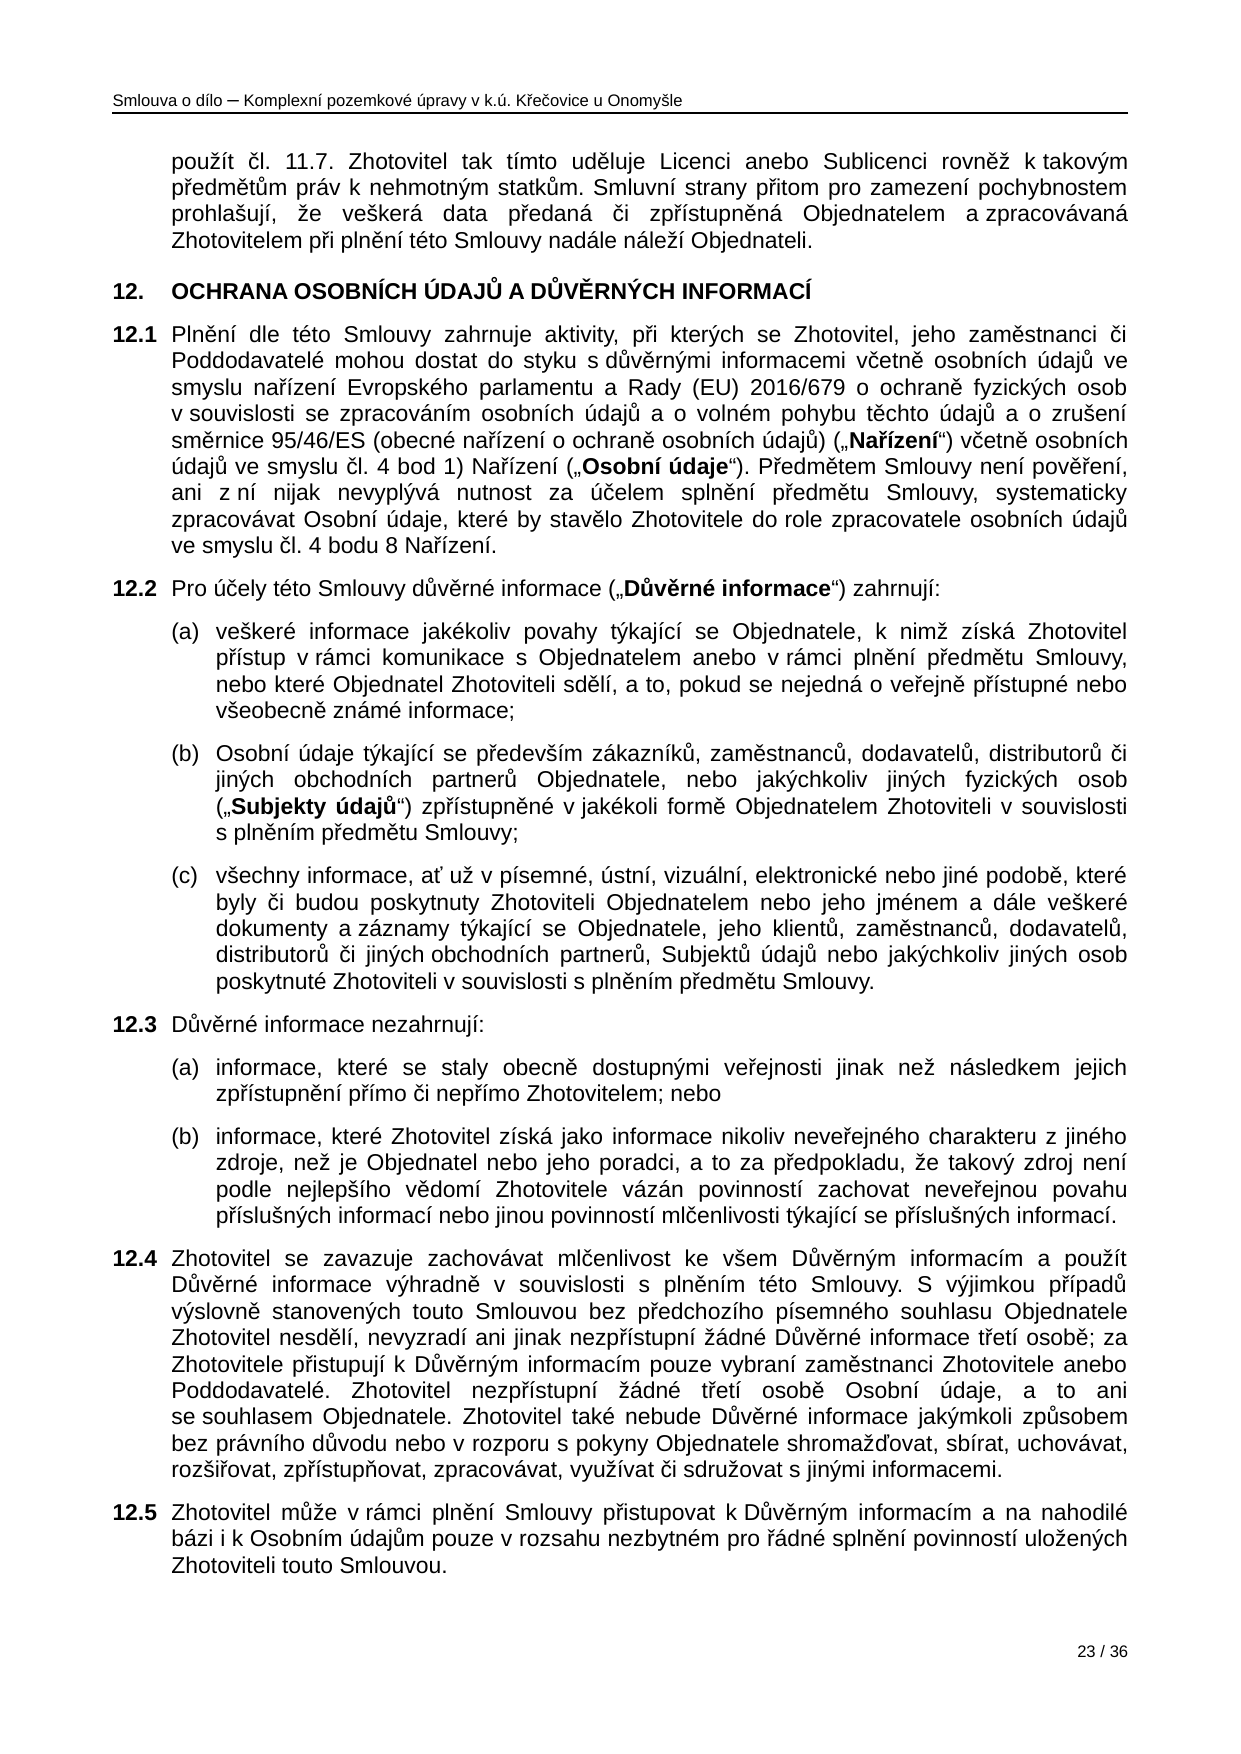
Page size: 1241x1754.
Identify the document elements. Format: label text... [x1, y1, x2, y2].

list informace, které se staly obecně dostupnými veřejnosti jinak než následkem jejich zpřístupnění přímo či nepřímo Zhotovitelem; nebo [171, 1054, 1128, 1106]
text Zhotovitel může v rámci plnění Smlouvy přistupovat k Důvěrným informacím a na nahodilé bázi i k Osobním údajům pouze v rozsahu nezbytném pro řádné splnění povinností uložených Zhotoviteli touto Smlouvou. [112, 1499, 1128, 1578]
text Pro účely této Smlouvy důvěrné informace („Důvěrné informace“) zahrnují: [112, 575, 1128, 601]
text Zhotovitel se zavazuje zachovávat mlčenlivost ke všem Důvěrným informacím a použít Důvěrné informace výhradně v souvislosti s plněním této Smlouvy. S výjimkou případů výslovně stanovených touto Smlouvou bez předchozího písemného souhlasu Objednatele Zhotovitel nesdělí, nevyzradí ani jinak nezpřístupní žádné Důvěrné informace třetí osobě; za Zhotovitele přistupují k Důvěrným informacím pouze vybraní zaměstnanci Zhotovitele anebo Poddodavatelé. Zhotovitel nezpřístupní žádné třetí osobě Osobní údaje, a to ani se souhlasem Objednatele. Zhotovitel také nebude Důvěrné informace jakýmkoli způsobem bez právního důvodu nebo v rozporu s pokyny Objednatele shromažďovat, sbírat, uchovávat, rozšiřovat, zpřístupňovat, zpracovávat, využívat či sdružovat s jinými informacemi. [112, 1245, 1128, 1482]
text všechny informace, ať už v písemné, ústní, vizuální, elektronické nebo jiné podobě, které byly či budou poskytnuty Zhotoviteli Objednatelem nebo jeho jménem a dále veškeré dokumenty a záznamy týkající se Objednatele, jeho klientů, zaměstnanců, dodavatelů, distributorů či jiných obchodních partnerů, Subjektů údajů nebo jakýchkoliv jiných osob poskytnuté Zhotoviteli v souvislosti s plněním předmětu Smlouvy. [171, 862, 1128, 994]
list veškeré informace jakékoliv povahy týkající se Objednatele, k nimž získá Zhotovitel přístup v rámci komunikace s Objednatelem anebo v rámci plnění předmětu Smlouvy, nebo které Objednatel Zhotoviteli sdělí, a to, pokud se nejedná o veřejně přístupné nebo všeobecně známé informace; [171, 618, 1128, 723]
text Osobní údaje týkající se především zákazníků, zaměstnanců, dodavatelů, distributorů či jiných obchodních partnerů Objednatele, nebo jakýchkoliv jiných fyzických osob („Subjekty údajů“) zpřístupněné v jakékoli formě Objednatelem Zhotoviteli v souvislosti s plněním předmětu Smlouvy; [171, 740, 1128, 846]
text Důvěrné informace nezahrnují: [112, 1011, 1128, 1037]
text Plnění dle této Smlouvy zahrnuje aktivity, při kterých se Zhotovitel, jeho zaměstnanci či Poddodavatelé mohou dostat do styku s důvěrnými informacemi včetně osobních údajů ve smyslu nařízení Evropského parlamentu a Rady (EU) 2016/679 o ochraně fyzických osob v souvislosti se zpracováním osobních údajů a o volném pohybu těchto údajů a o zrušení směrnice 95/46/ES (obecné nařízení o ochraně osobních údajů) („Nařízení“) včetně osobních údajů ve smyslu čl. 4 bod 1) Nařízení („Osobní údaje“). Předmětem Smlouvy není pověření, ani z ní nijak nevyplývá nutnost za účelem splnění předmětu Smlouvy, systematicky zpracovávat Osobní údaje, které by stavělo Zhotovitele do role zpracovatele osobních údajů ve smyslu čl. 4 bodu 8 Nařízení. [112, 321, 1128, 558]
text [112, 148, 1128, 253]
list informace, které Zhotovitel získá jako informace nikoliv neveřejného charakteru z jiného zdroje, než je Objednatel nebo jeho poradci, a to za předpokladu, že takový zdroj není podle nejlepšího vědomí Zhotovitele vázán povinností zachovat neveřejnou povahu příslušných informací nebo jinou povinností mlčenlivosti týkající se příslušných informací. [171, 1123, 1128, 1228]
text Ochrana osobních údajů a Důvěrných informací [112, 278, 1128, 304]
